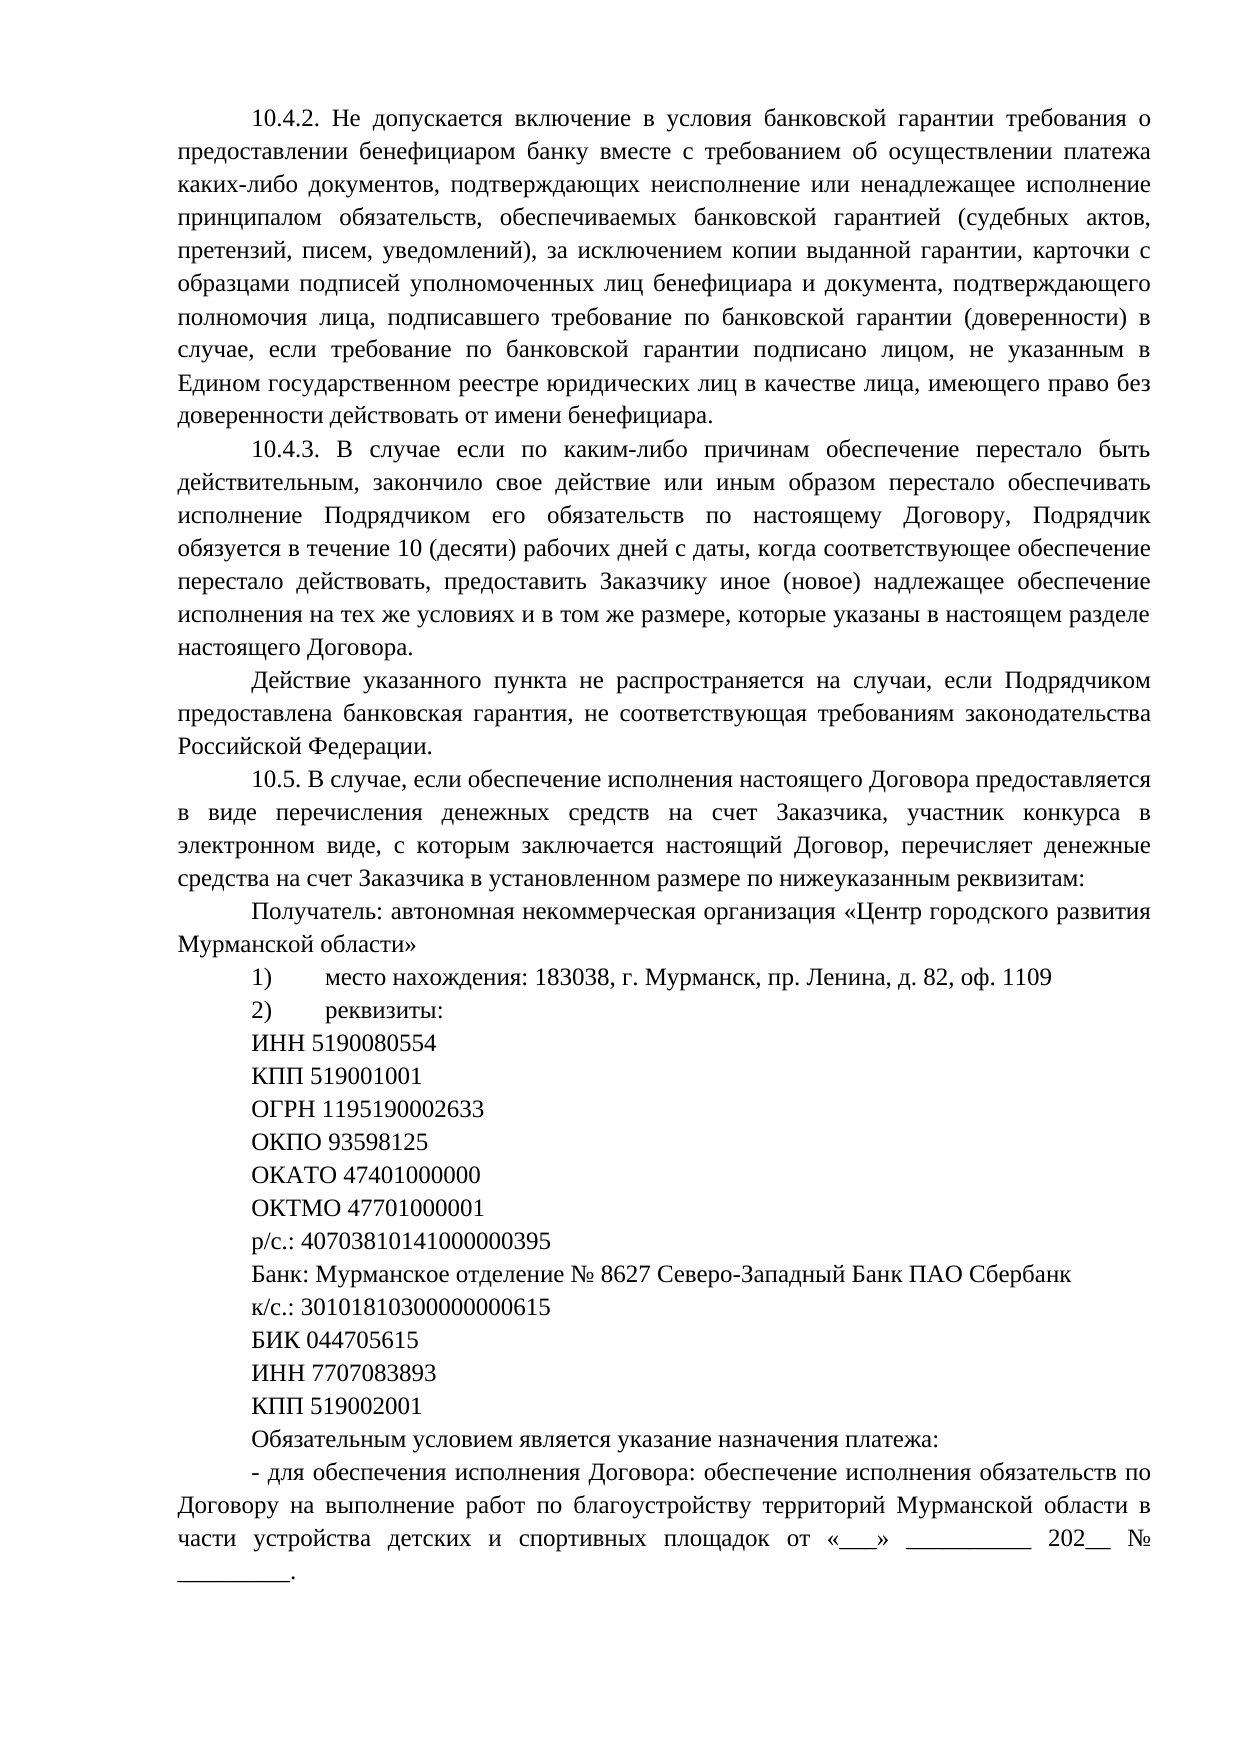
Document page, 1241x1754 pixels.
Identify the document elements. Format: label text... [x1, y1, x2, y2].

text ОКАТО 47401000000 [177, 1160, 1152, 1189]
text 1) место нахождения: 183038, г. Мурманск, пр. Ленина, д. 82, оф. 1109 [177, 962, 1152, 991]
text р/с.: 40703810141000000395 [177, 1226, 1152, 1255]
text Обязательным условием является указание назначения платежа: [177, 1424, 1152, 1453]
text ОКПО 93598125 [177, 1127, 1152, 1156]
text ИНН 5190080554 [177, 1028, 1152, 1057]
text Получатель: автономная некоммерческая организация «Центр городского развития Мурманской области» [177, 896, 1152, 958]
text БИК 044705615 [177, 1325, 1152, 1354]
text ОГРН 1195190002633 [177, 1094, 1152, 1123]
text КПП 519001001 [177, 1061, 1152, 1090]
text 10.4.3. В случае если по каким-либо причинам обеспечение перестало быть действительным, закончило свое действие или иным образом перестало обеспечивать исполнение Подрядчиком его обязательств по настоящему Договору, Подрядчик обязуется в течение 10 (десяти) рабочих дней с даты, когда соответствующее обеспечение перестало действовать, предоставить Заказчику иное (новое) надлежащее обеспечение исполнения на тех же условиях и в том же размере, которые указаны в настоящем разделе настоящего Договора. [177, 434, 1152, 661]
text ИНН 7707083893 [177, 1358, 1152, 1387]
text - для обеспечения исполнения Договора: обеспечение исполнения обязательств по Договору на выполнение работ по благоустройству территорий Мурманской области в части устройства детских и спортивных площадок от «___» __________ 202__ № _________. [177, 1457, 1152, 1585]
text Банк: Мурманское отделение № 8627 Северо-Западный Банк ПАО Сбербанк [177, 1259, 1152, 1288]
text 10.5. В случае, если обеспечение исполнения настоящего Договора предоставляется в виде перечисления денежных средств на счет Заказчика, участник конкурса в электронном виде, с которым заключается настоящий Договор, перечисляет денежные средства на счет Заказчика в установленном размере по нижеуказанным реквизитам: [177, 764, 1152, 892]
text Действие указанного пункта не распространяется на случаи, если Подрядчиком предоставлена банковская гарантия, не соответствующая требованиям законодательства Российской Федерации. [177, 665, 1152, 759]
text КПП 519002001 [177, 1391, 1152, 1420]
text 10.4.2. Не допускается включение в условия банковской гарантии требования о предоставлении бенефициаром банку вместе с требованием об осуществлении платежа каких-либо документов, подтверждающих неисполнение или ненадлежащее исполнение принципалом обязательств, обеспечиваемых банковской гарантией (судебных актов, претензий, писем, уведомлений), за исключением копии выданной гарантии, карточки с образцами подписей уполномоченных лиц бенефициара и документа, подтверждающего полномочия лица, подписавшего требование по банковской гарантии (доверенности) в случае, если требование по банковской гарантии подписано лицом, не указанным в Едином государственном реестре юридических лиц в качестве лица, имеющего право без доверенности действовать от имени бенефициара. [177, 103, 1152, 429]
text к/с.: 30101810300000000615 [177, 1292, 1152, 1321]
text 2) реквизиты: [177, 995, 1152, 1024]
text ОКТМО 47701000001 [177, 1193, 1152, 1222]
